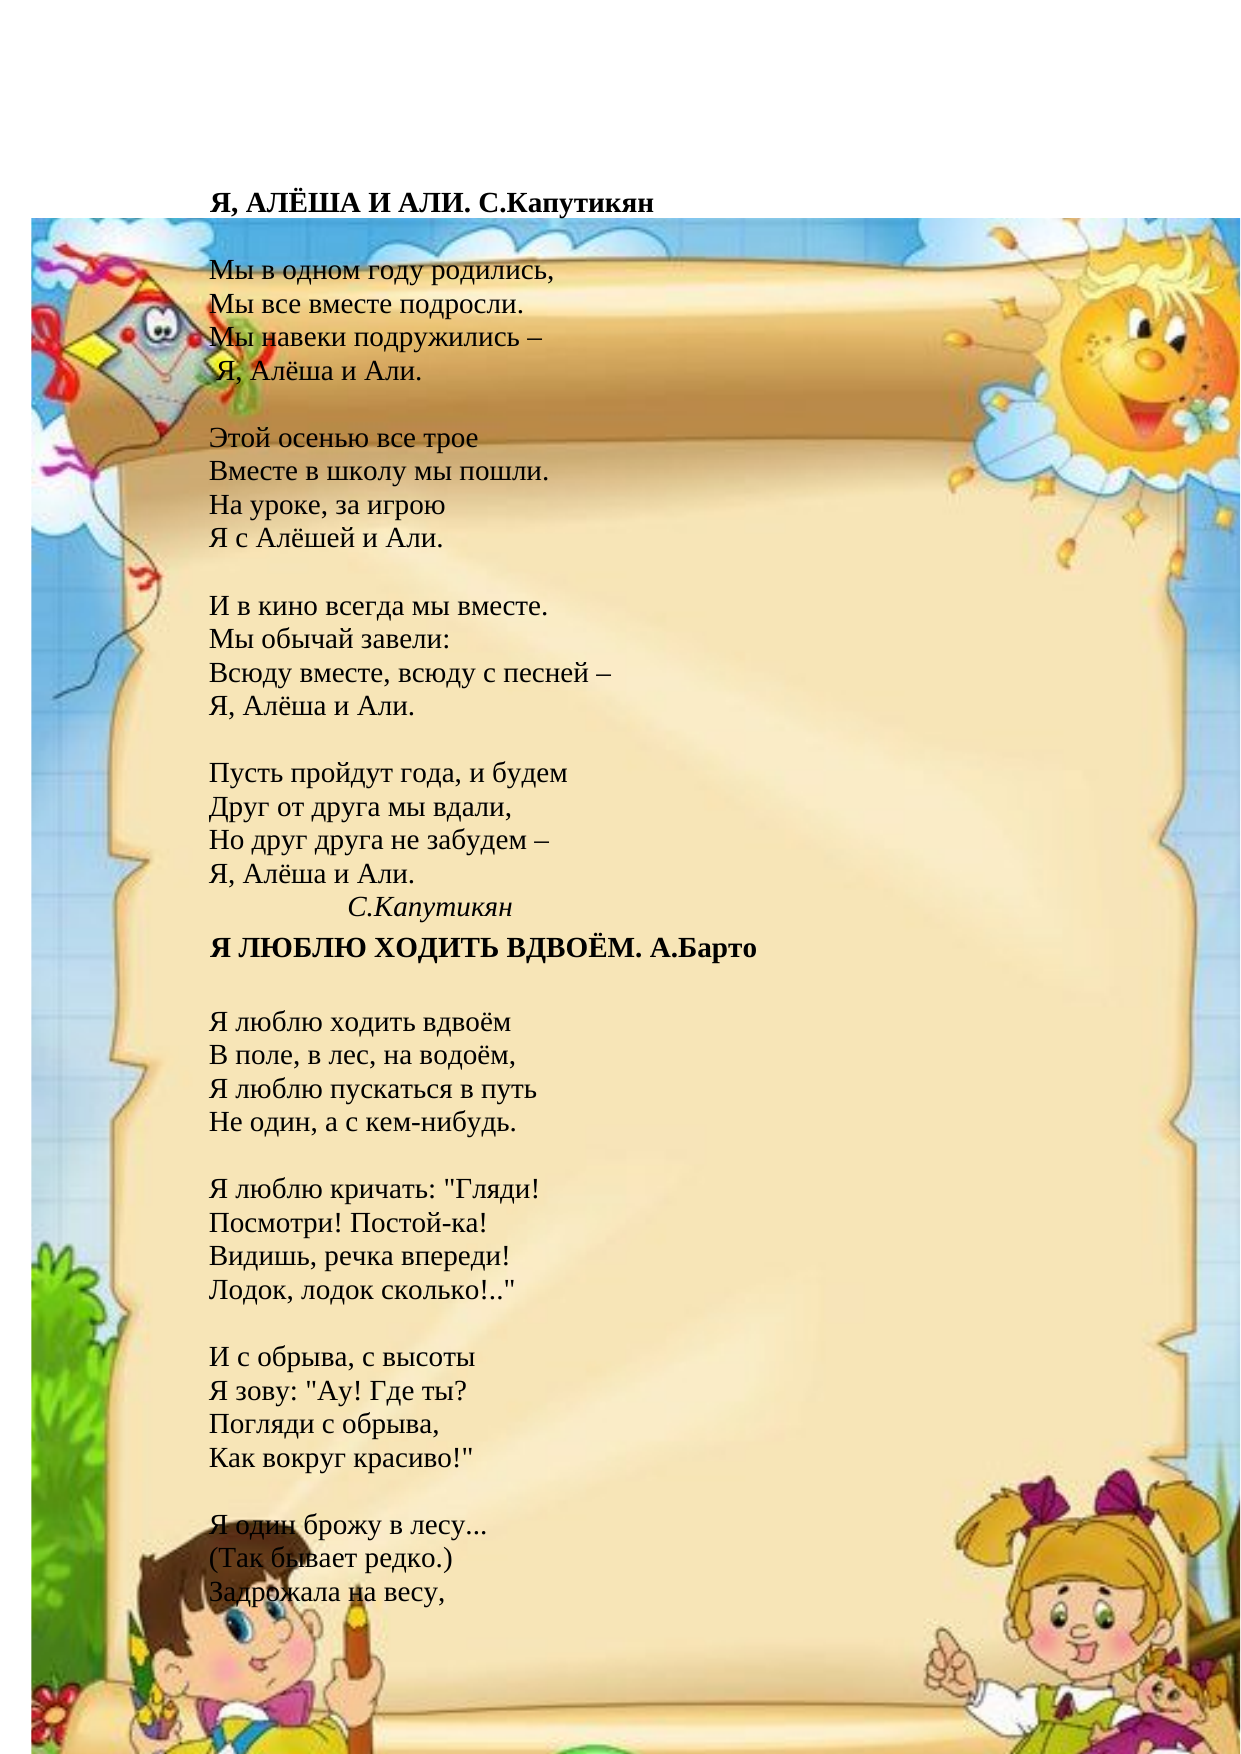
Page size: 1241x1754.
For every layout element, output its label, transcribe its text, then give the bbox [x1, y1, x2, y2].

table_header [177, 219, 1152, 923]
table_header [177, 970, 1152, 1607]
table_cell Я ЛЮБЛЮ ХОДИТЬ ВДВОЁМ. А.Барто [177, 923, 1152, 970]
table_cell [177, 118, 1152, 219]
picture [31, 218, 1241, 1754]
